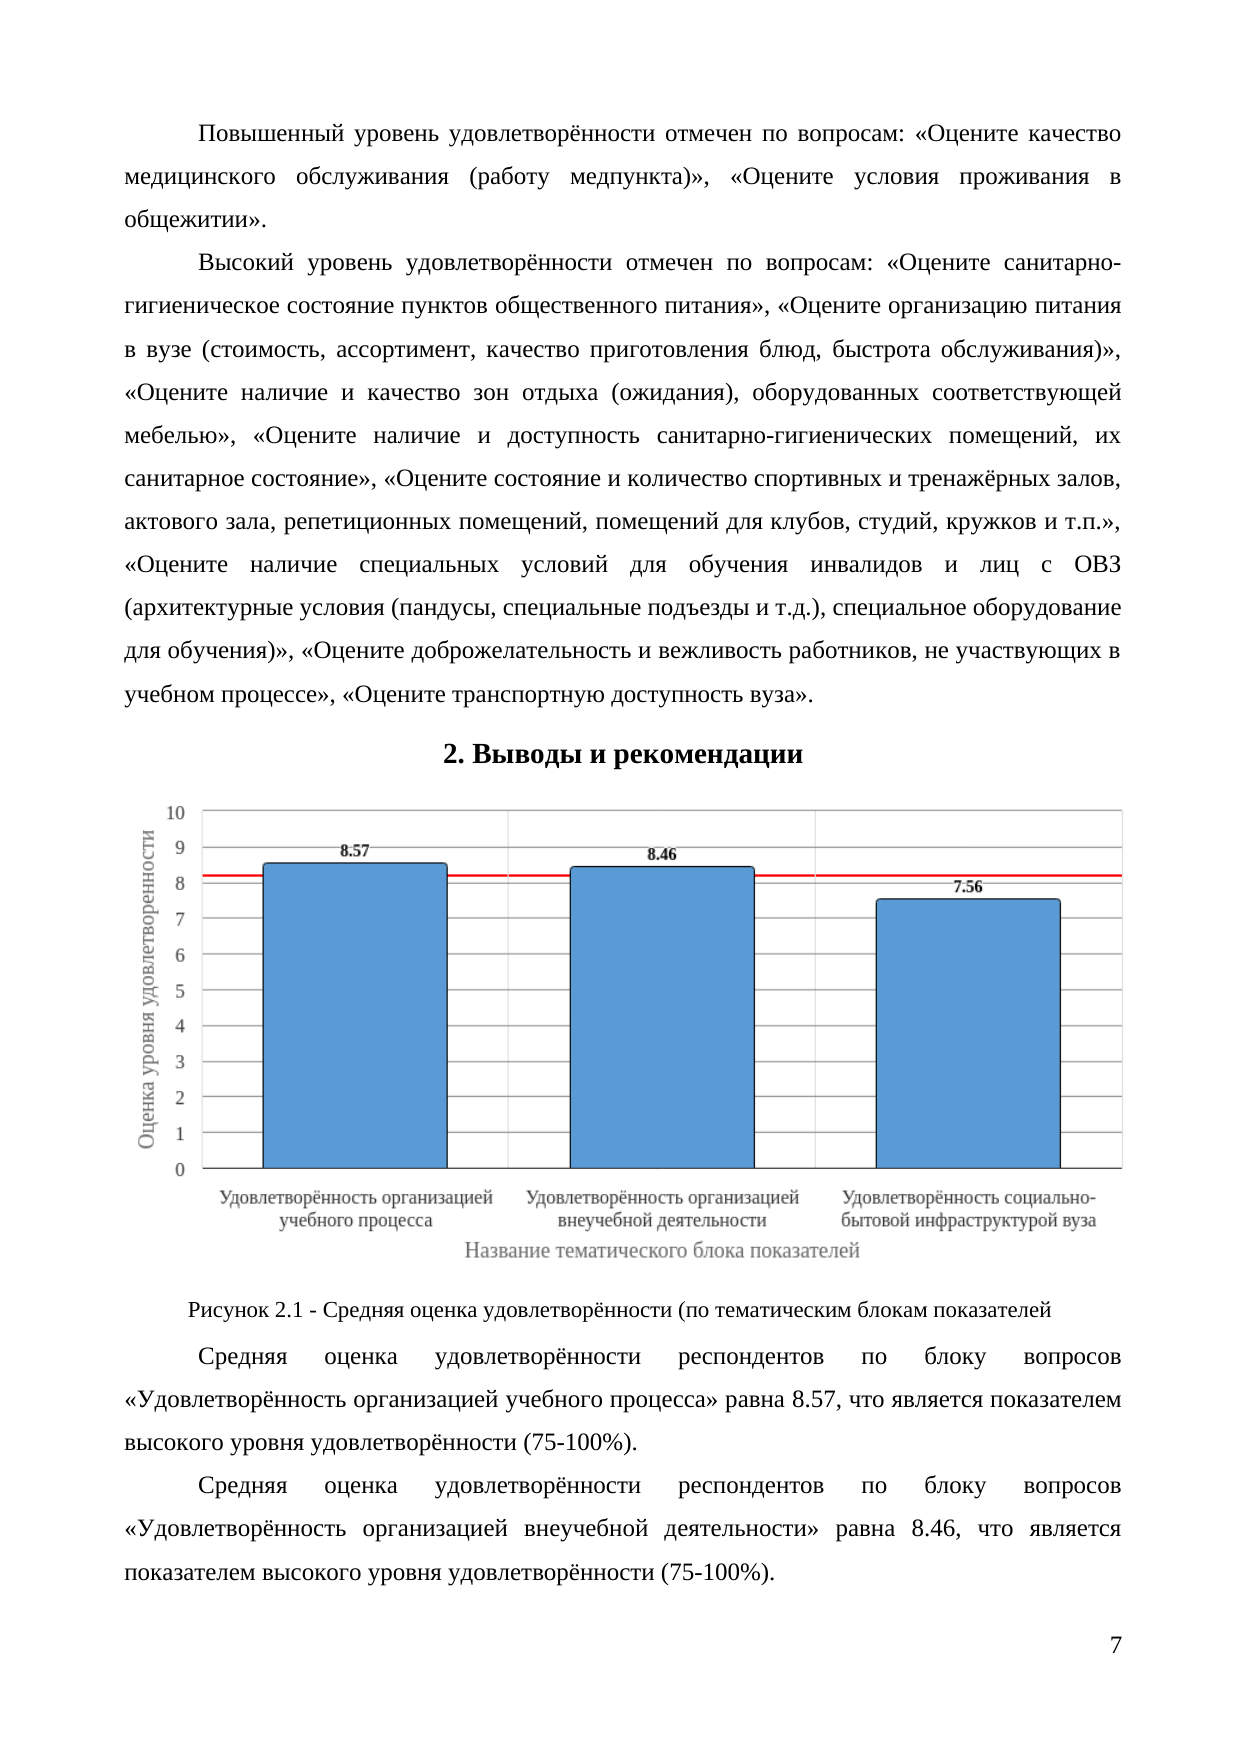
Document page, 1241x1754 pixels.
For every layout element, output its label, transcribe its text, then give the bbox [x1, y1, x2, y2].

text Средняя оценка удовлетворённости респондентов по блоку вопросов «Удовлетворённость организацией внеучебной деятельности» равна 8.46, что является показателем высокого уровня удовлетворённости (75-100%). [124, 1470, 1122, 1585]
text Рисунок 2.1 - Средняя оценка удовлетворённости (по тематическим блокам показателей [118, 1296, 1122, 1323]
text Средняя оценка удовлетворённости респондентов по блоку вопросов «Удовлетворённость организацией учебного процесса» равна 8.57, что является показателем высокого уровня удовлетворённости (75-100%). [124, 1341, 1122, 1456]
text Повышенный уровень удовлетворённости отмечен по вопросам: «Оцените качество медицинского обслуживания (работу медпункта)», «Оцените условия проживания в общежитии». [124, 118, 1122, 233]
subtitle 2. Выводы и рекомендации [124, 736, 1122, 770]
text Высокий уровень удовлетворённости отмечен по вопросам: «Оцените санитарно-гигиеническое состояние пунктов общественного питания», «Оцените организацию питания в вузе (стоимость, ассортимент, качество приготовления блюд, быстрота обслуживания)», «Оцените наличие и качество зон отдыха (ожидания), оборудованных соответствующей мебелью», «Оцените наличие и доступность санитарно-гигиенических помещений, их санитарное состояние», «Оцените состояние и количество спортивных и тренажёрных залов, актового зала, репетиционных помещений, помещений для клубов, студий, кружков и т.п.», «Оцените наличие специальных условий для обучения инвалидов и лиц с ОВЗ (архитектурные условия (пандусы, специальные подъезды и т.д.), специальное оборудование для обучения)», «Оцените доброжелательность и вежливость работников, не участвующих в учебном процессе», «Оцените транспортную доступность вуза». [124, 247, 1122, 707]
picture [118, 799, 1134, 1278]
